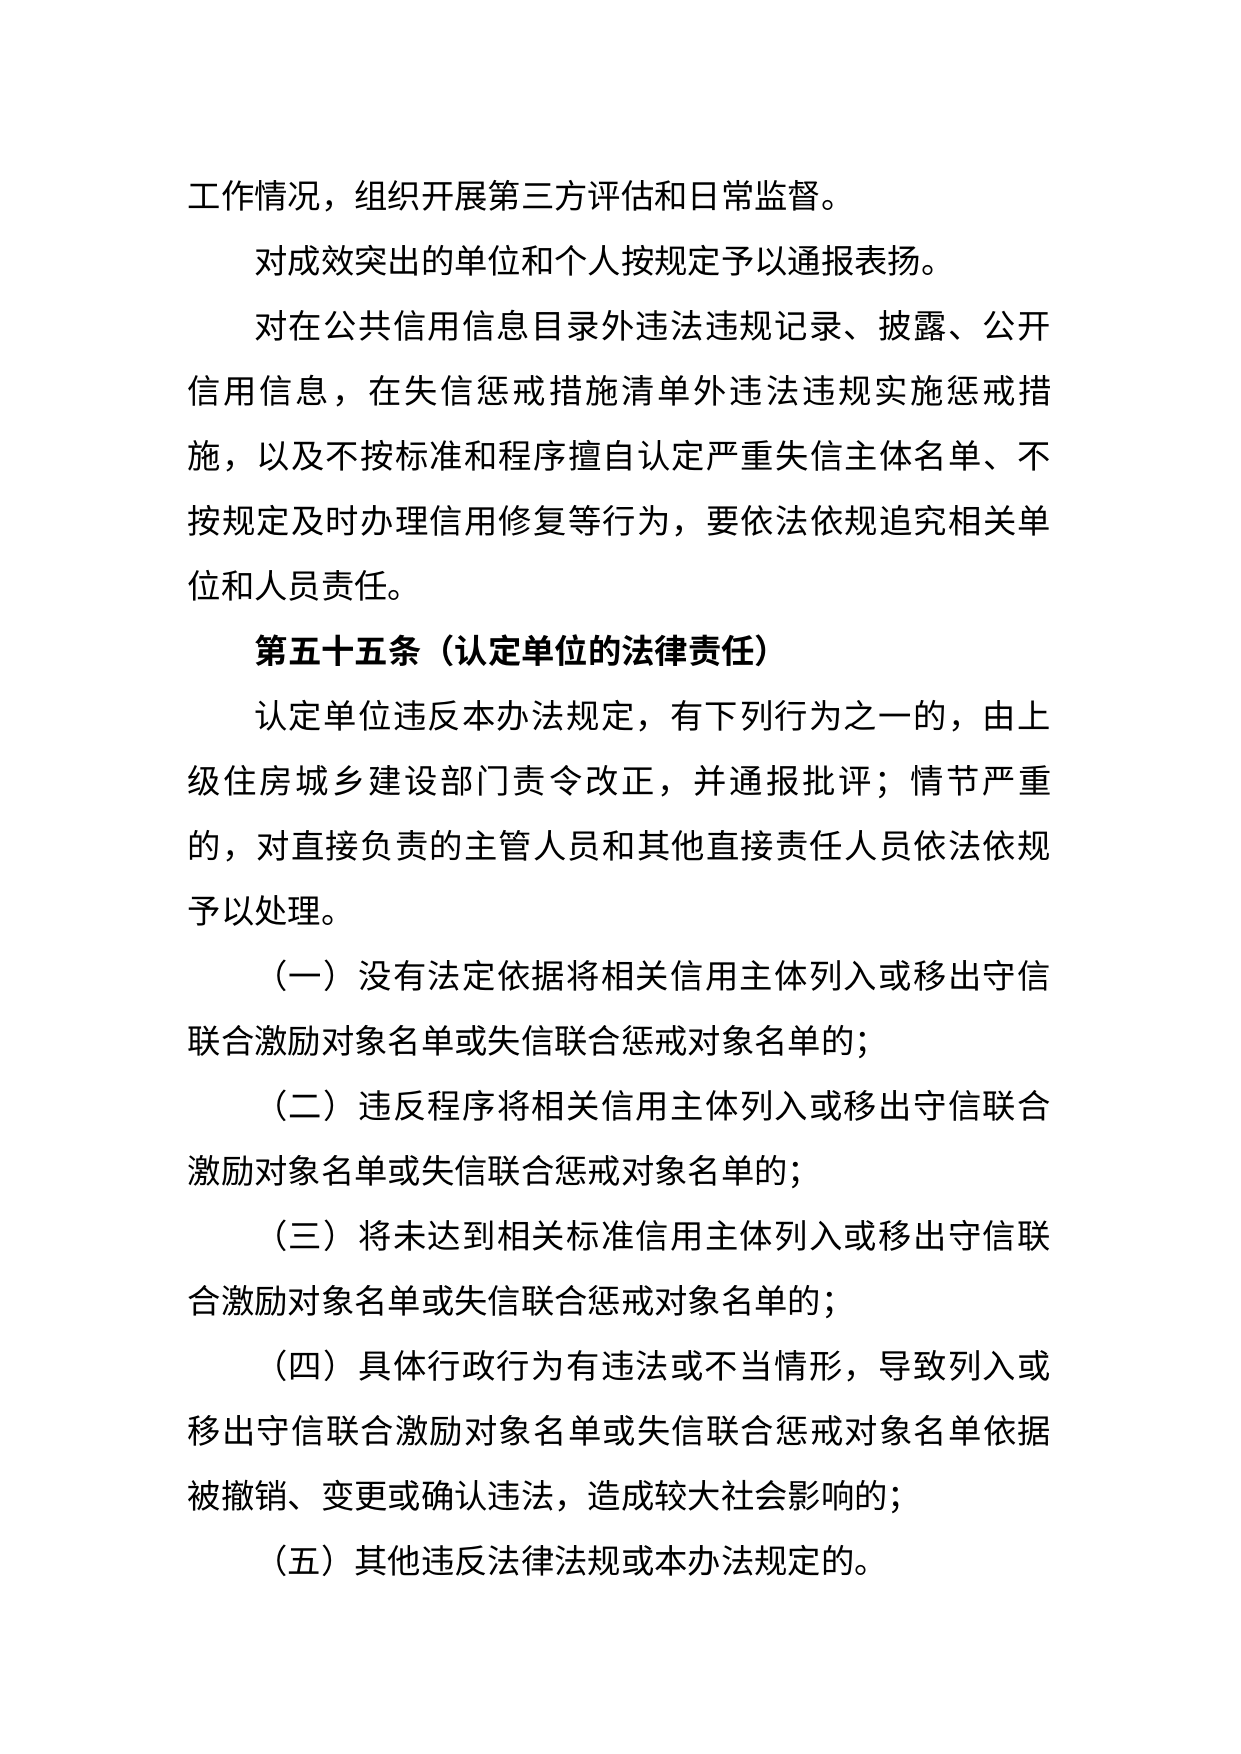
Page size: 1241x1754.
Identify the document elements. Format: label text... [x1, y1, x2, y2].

text 认定单位违反本办法规定，有下列行为之一的，由上级住房城乡建设部门责令改正，并通报批评；情节严重的，对直接负责的主管人员和其他直接责任人员依法依规予以处理。 [187, 682, 1053, 942]
text （二）违反程序将相关信用主体列入或移出守信联合激励对象名单或失信联合惩戒对象名单的； [187, 1072, 1053, 1202]
text 第五十五条（认定单位的法律责任） [187, 617, 1053, 682]
text （三）将未达到相关标准信用主体列入或移出守信联合激励对象名单或失信联合惩戒对象名单的； [187, 1202, 1053, 1332]
text （四）具体行政行为有违法或不当情形，导致列入或移出守信联合激励对象名单或失信联合惩戒对象名单依据被撤销、变更或确认违法，造成较大社会影响的； [187, 1332, 1053, 1527]
text （一）没有法定依据将相关信用主体列入或移出守信联合激励对象名单或失信联合惩戒对象名单的； [187, 942, 1053, 1072]
text （五）其他违反法律法规或本办法规定的。 [187, 1527, 1053, 1592]
text 对在公共信用信息目录外违法违规记录、披露、公开信用信息，在失信惩戒措施清单外违法违规实施惩戒措施，以及不按标准和程序擅自认定严重失信主体名单、不按规定及时办理信用修复等行为，要依法依规追究相关单位和人员责任。 [187, 292, 1053, 617]
text 对成效突出的单位和个人按规定予以通报表扬。 [187, 227, 1053, 292]
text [187, 162, 1053, 227]
